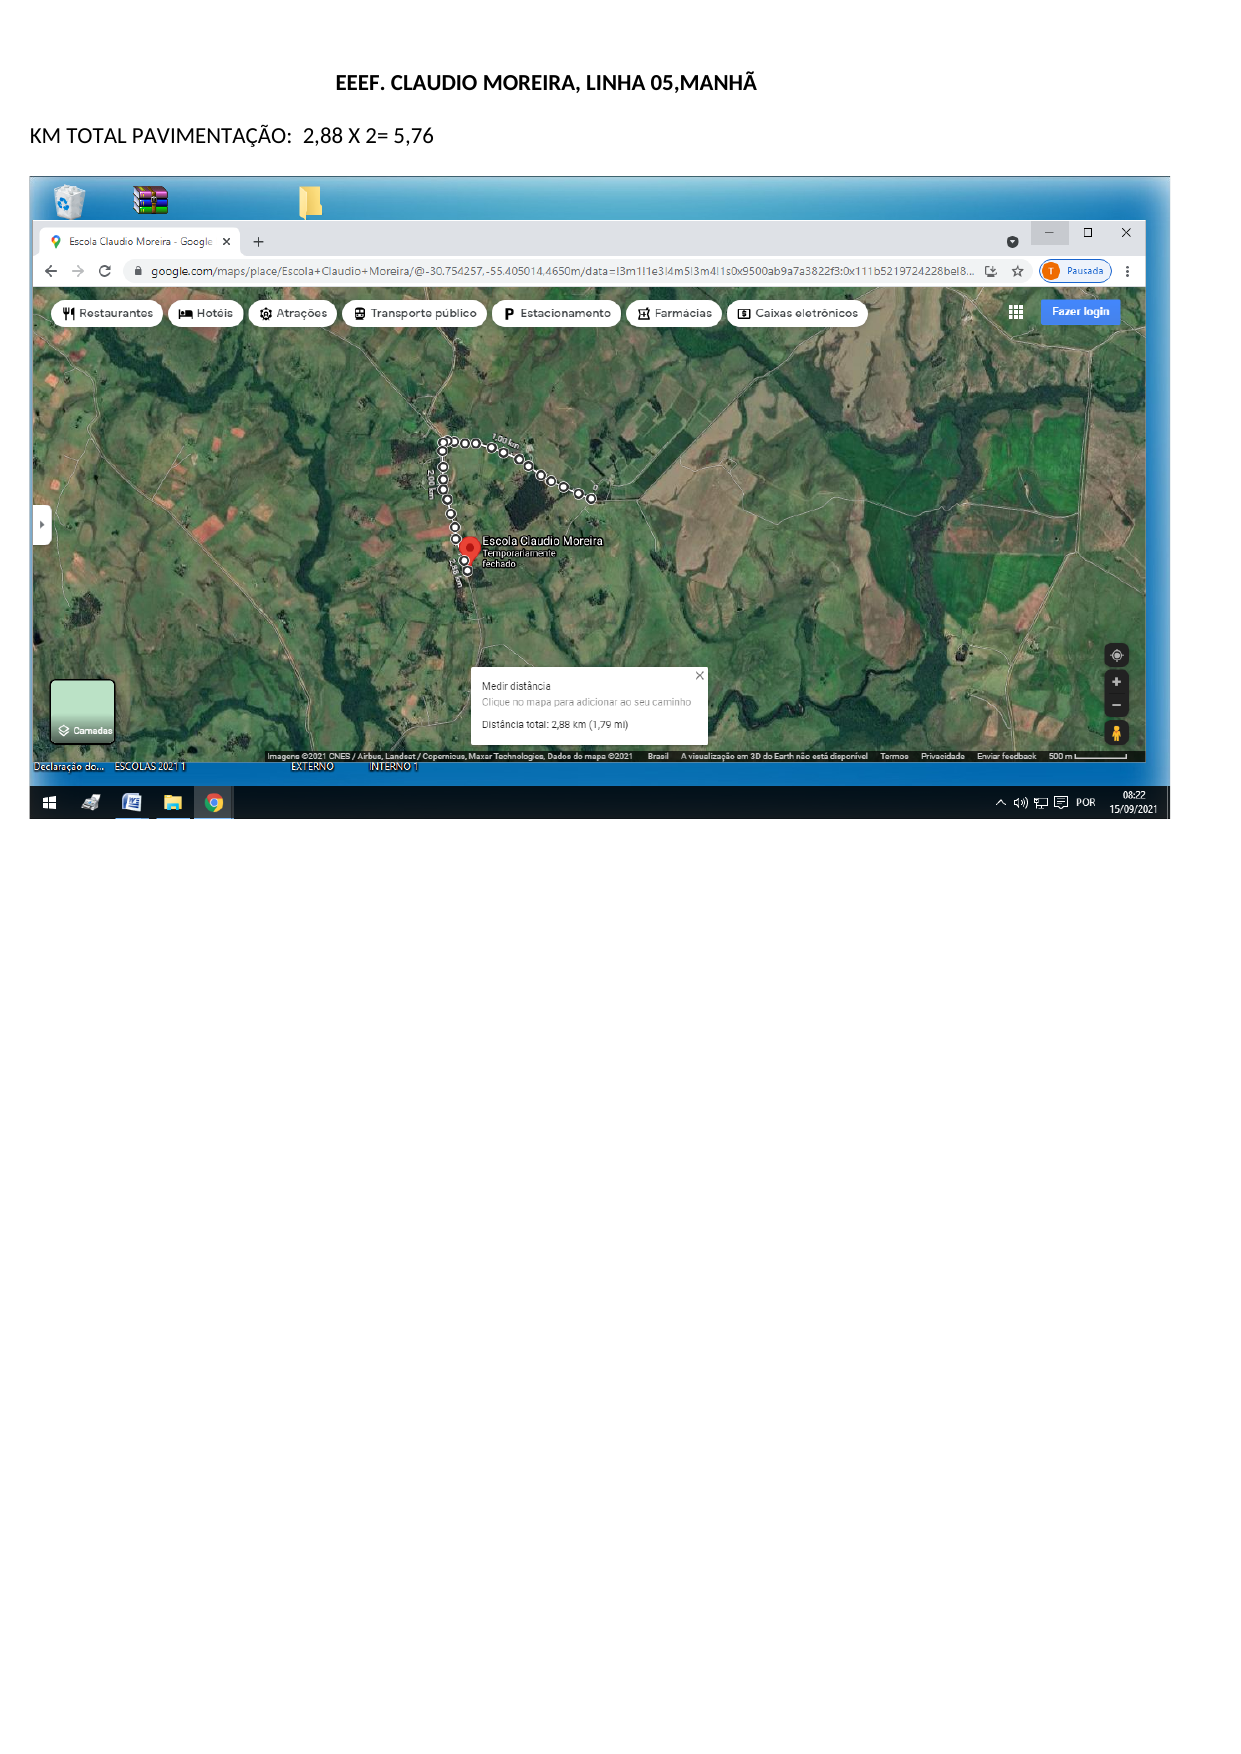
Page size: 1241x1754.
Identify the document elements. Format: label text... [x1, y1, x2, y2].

text EEEF. CLAUDIO MOREIRA, LINHA 05,MANHÃ [29, 68, 1063, 96]
picture [29, 176, 1171, 819]
text KM TOTAL PAVIMENTAÇÃO: 2,88 X 2= 5,76 [29, 121, 1063, 149]
